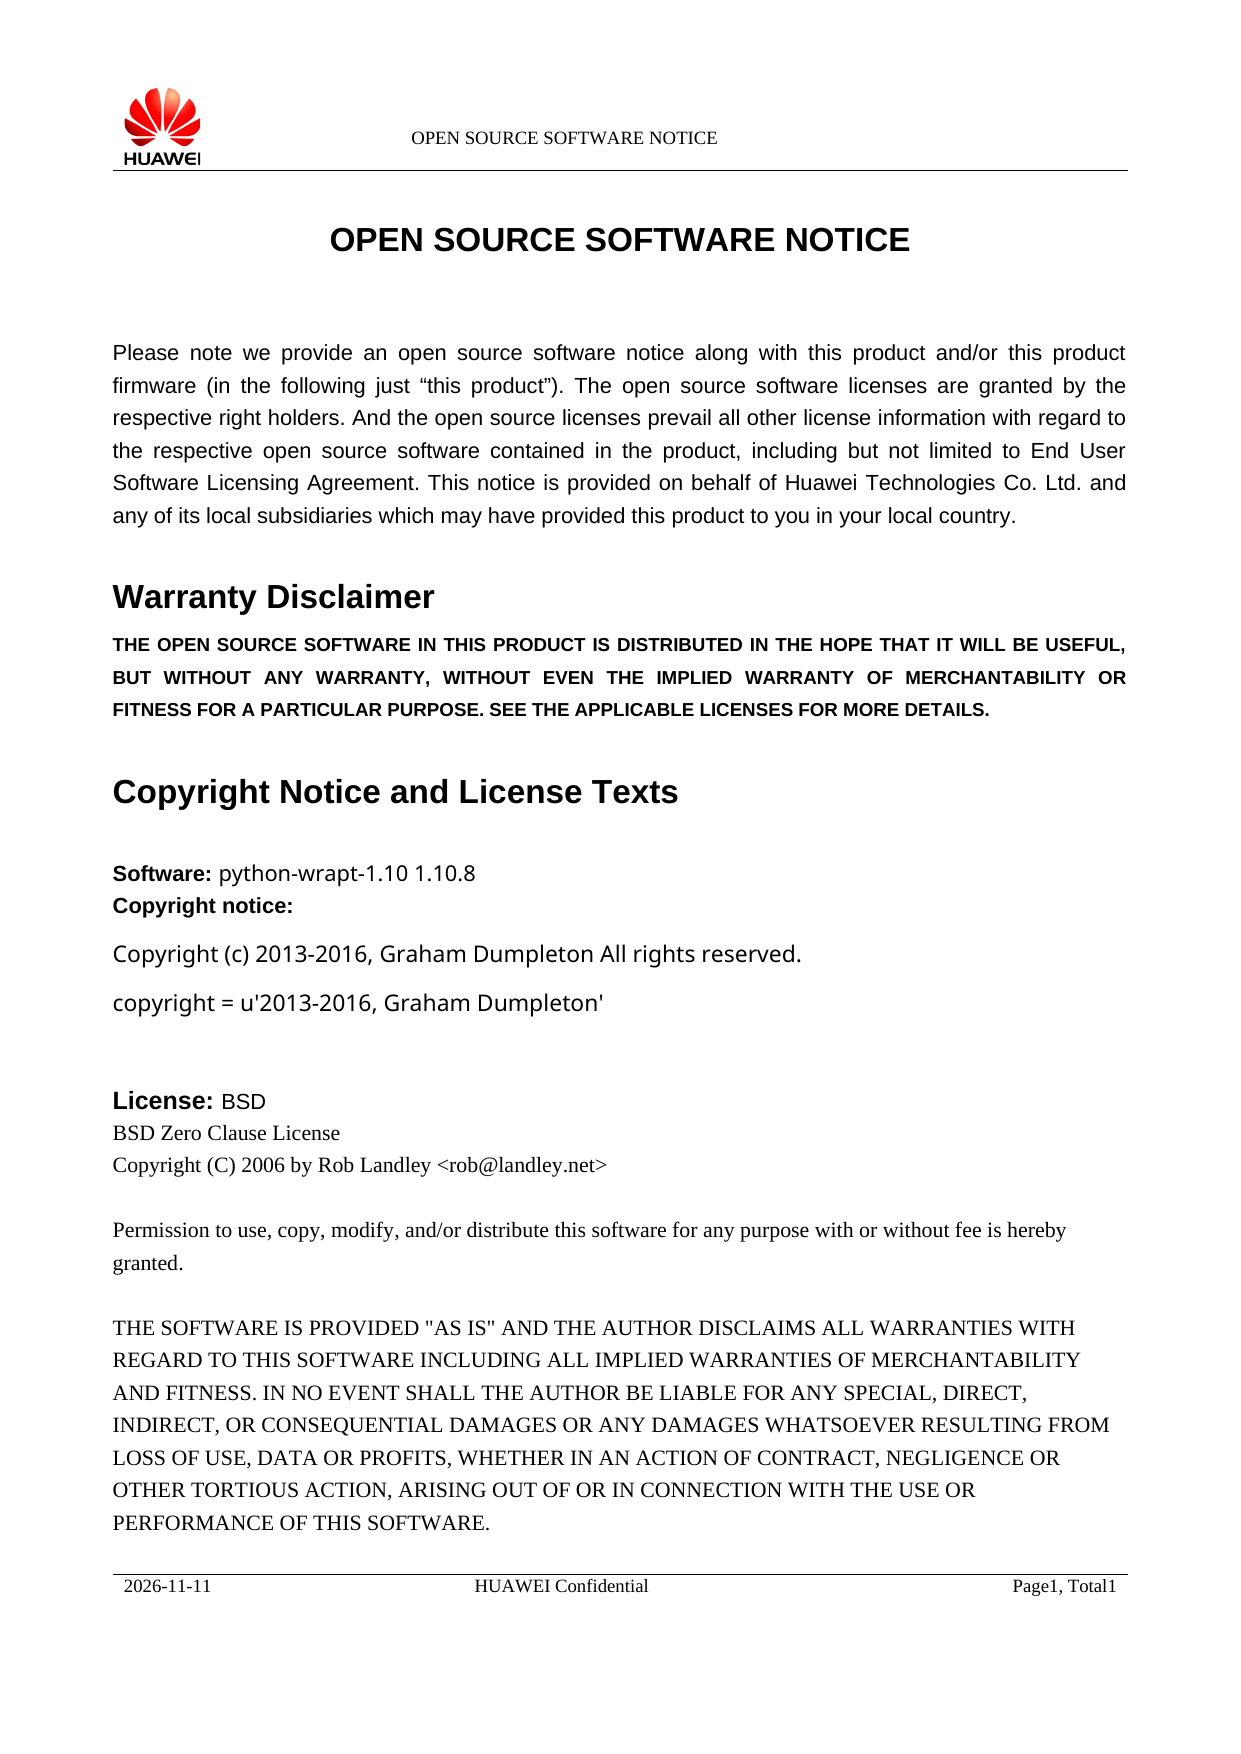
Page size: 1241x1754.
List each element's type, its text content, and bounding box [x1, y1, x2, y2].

picture [124, 88, 201, 165]
text License: BSD [112, 1084, 1128, 1116]
text Copyright Notice and License Texts [112, 759, 1128, 824]
text OPEN SOURCE SOFTWARE NOTICE [112, 206, 1128, 271]
text Copyright notice: Copyright (c) 2013-2016, Graham Dumpleton All rights reserved. copyright = u'2013-2016, Graham Dumpleton' [112, 889, 1128, 1068]
text The open source software in this product is distributed in the hope that it will be useful, but WITHOUT ANY WARRANTY, without even the implied warranty of MERCHANTABILITY or FITNESS FOR A PARTICULAR PURPOSE. See the applicable licenses for more details. [112, 629, 1128, 726]
text Warranty Disclaimer [112, 564, 1128, 629]
text BSD Zero Clause License Copyright (C) 2006 by Rob Landley <rob@landley.net> Permission to use, copy, modify, and/or distribute this software for any purpose with or without fee is hereby granted. THE SOFTWARE IS PROVIDED "AS IS" AND THE AUTHOR DISCLAIMS ALL WARRANTIES WITH REGARD TO THIS SOFTWARE INCLUDING ALL IMPLIED WARRANTIES OF MERCHANTABILITY AND FITNESS. IN NO EVENT SHALL THE AUTHOR BE LIABLE FOR ANY SPECIAL, DIRECT, INDIRECT, OR CONSEQUENTIAL DAMAGES OR ANY DAMAGES WHATSOEVER RESULTING FROM LOSS OF USE, DATA OR PROFITS, WHETHER IN AN ACTION OF CONTRACT, NEGLIGENCE OR OTHER TORTIOUS ACTION, ARISING OUT OF OR IN CONNECTION WITH THE USE OR PERFORMANCE OF THIS SOFTWARE. [112, 1116, 1128, 1571]
title Software: python-wrapt-1.10 1.10.8 [112, 856, 1128, 889]
text Please note we provide an open source software notice along with this product and/or this product firmware (in the following just “this product”). The open source software licenses are granted by the respective right holders. And the open source licenses prevail all other license information with regard to the respective open source software contained in the product, including but not limited to End User Software Licensing Agreement. This notice is provided on behalf of Huawei Technologies Co. Ltd. and any of its local subsidiaries which may have provided this product to you in your local country. [112, 336, 1128, 531]
